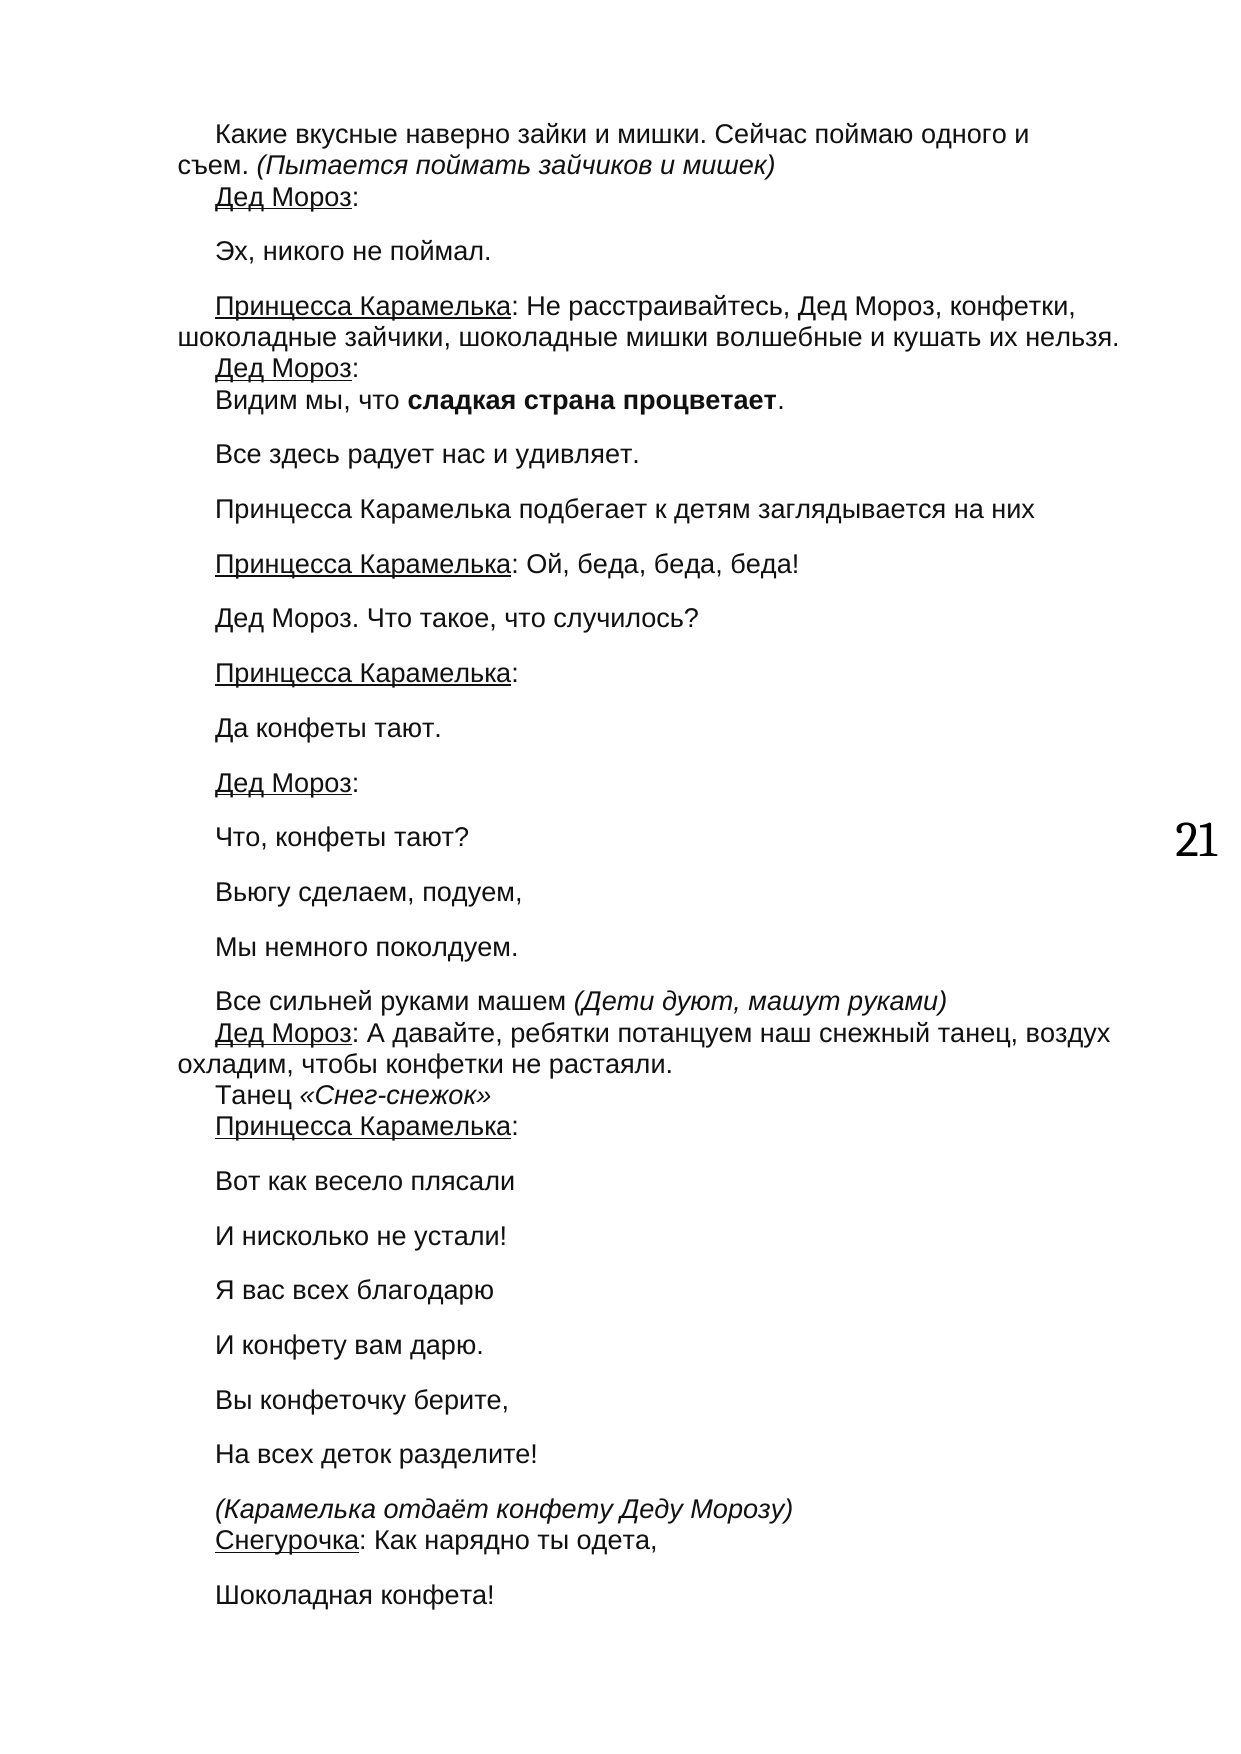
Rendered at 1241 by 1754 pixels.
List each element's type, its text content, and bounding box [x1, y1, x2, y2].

text Видим мы, что сладкая страна процветает. [177, 384, 1152, 415]
text Что, конфеты тают? [177, 821, 1152, 852]
text Вот как весело плясали [177, 1165, 1152, 1196]
text Танец «Снег-снежок» [177, 1079, 1152, 1110]
text Принцесса Карамелька подбегает к детям заглядывается на них [177, 493, 1152, 524]
text И нисколько не устали! [177, 1220, 1152, 1251]
text Принцесса Карамелька: [177, 657, 1152, 688]
text Я вас всех благодарю [177, 1274, 1152, 1306]
text Дед Мороз: [177, 181, 1152, 212]
text Эх, никого не поймал. [177, 235, 1152, 267]
text Да конфеты тают. [177, 712, 1152, 743]
text Какие вкусные наверно зайки и мишки. Сейчас поймаю одного и съем. (Пытается поймать зайчиков и мишек) [177, 118, 1152, 181]
text Шоколадная конфета! [177, 1579, 1152, 1610]
text Принцесса Карамелька: Ой, беда, беда, беда! [177, 548, 1152, 579]
text Вы конфеточку берите, [177, 1384, 1152, 1415]
text Дед Мороз: [177, 767, 1152, 798]
text Дед Мороз: [177, 352, 1152, 384]
text И конфету вам дарю. [177, 1329, 1152, 1360]
text Все сильней руками машем (Дети дуют, машут руками) [177, 985, 1152, 1017]
text Принцесса Карамелька: Не расстраивайтесь, Дед Мороз, конфетки, шоколадные зайчики, шоколадные мишки волшебные и кушать их нельзя. [177, 290, 1152, 352]
text (Карамелька отдаёт конфету Деду Морозу) [177, 1493, 1152, 1524]
text Снегурочка: Как нарядно ты одета, [177, 1524, 1152, 1556]
text Принцесса Карамелька: [177, 1110, 1152, 1142]
text Мы немного поколдуем. [177, 931, 1152, 962]
text Все здесь радует нас и удивляет. [177, 438, 1152, 470]
text Вьюгу сделаем, подуем, [177, 876, 1152, 907]
text Дед Мороз. Что такое, что случилось? [177, 602, 1152, 634]
text На всех деток разделите! [177, 1438, 1152, 1470]
text Дед Мороз: А давайте, ребятки потанцуем наш снежный танец, воздух охладим, чтобы конфетки не растаяли. [177, 1017, 1152, 1079]
